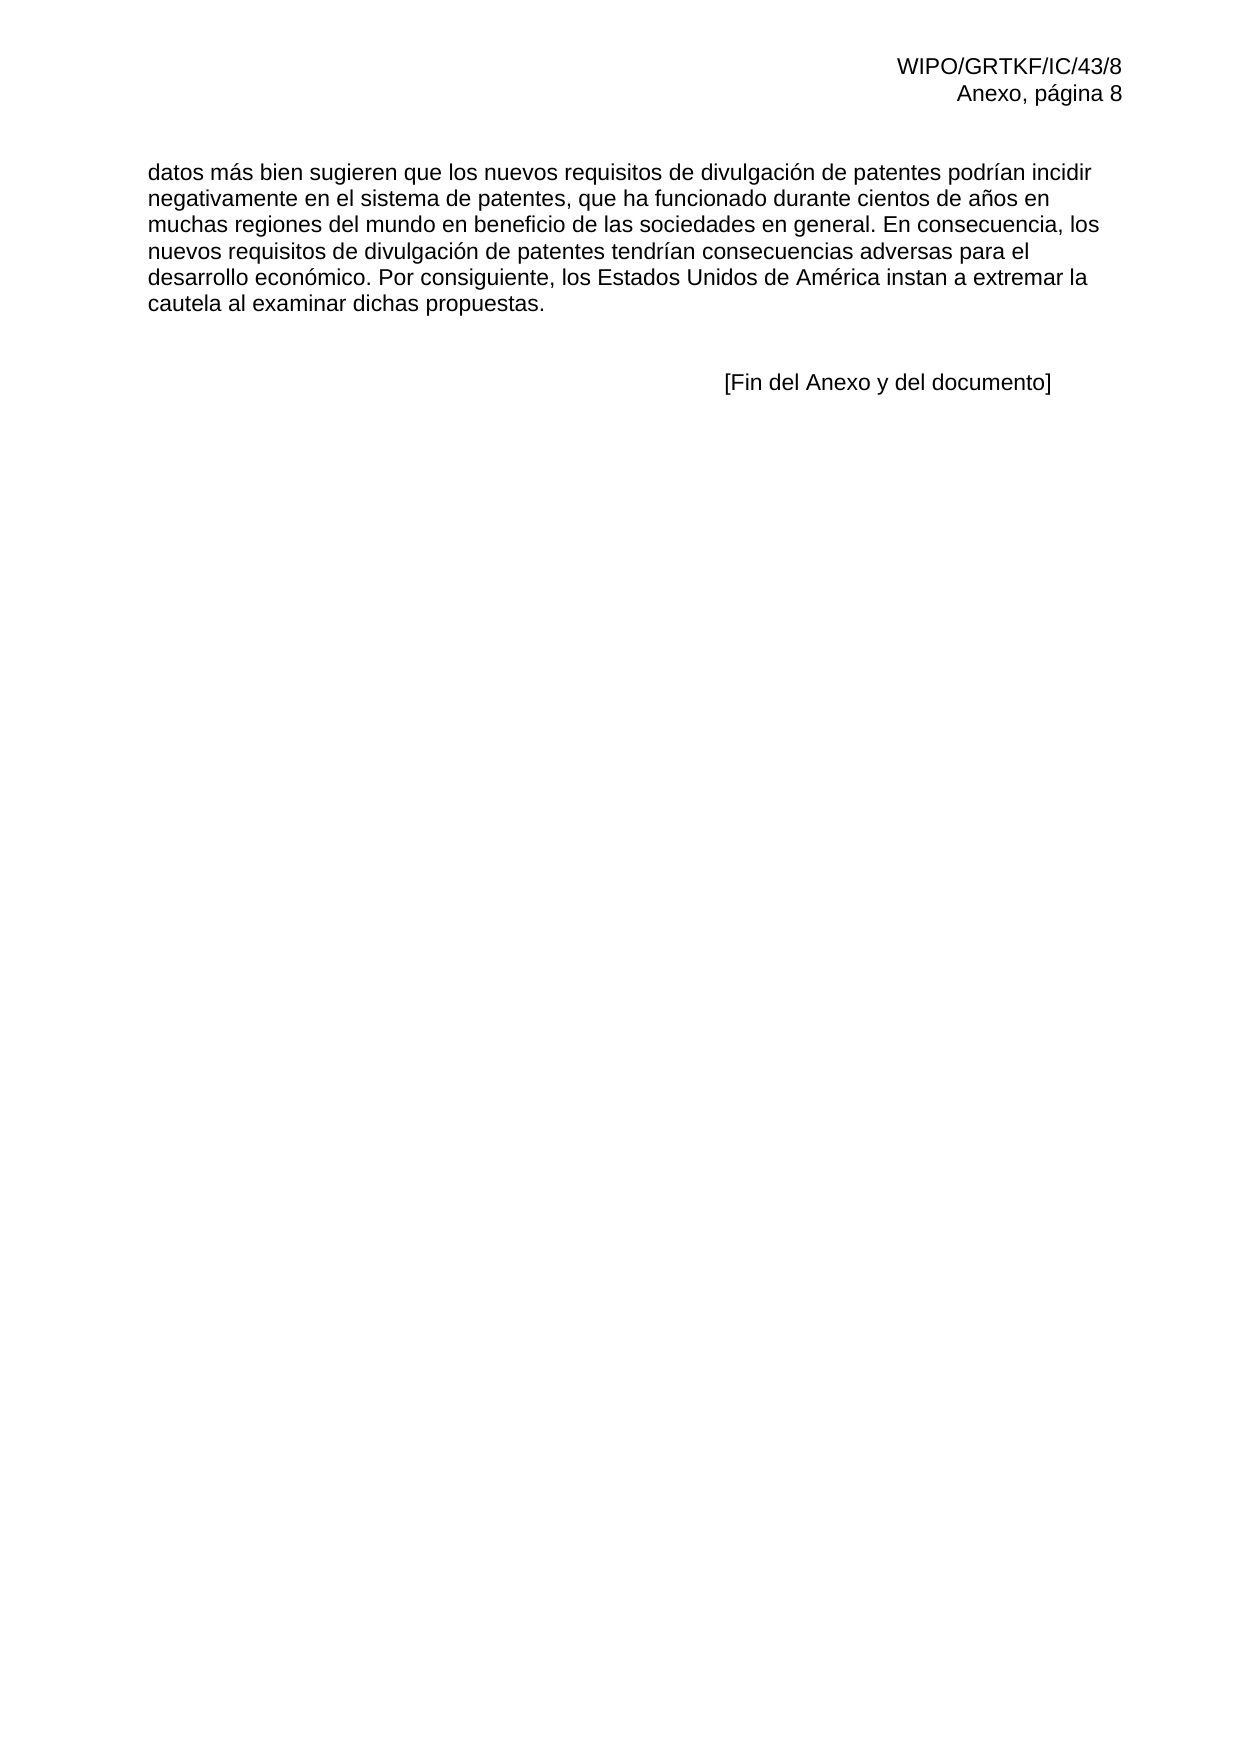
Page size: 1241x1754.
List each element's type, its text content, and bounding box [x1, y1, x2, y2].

text [Fin del Anexo y del documento] [724, 369, 1122, 396]
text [148, 158, 1122, 317]
